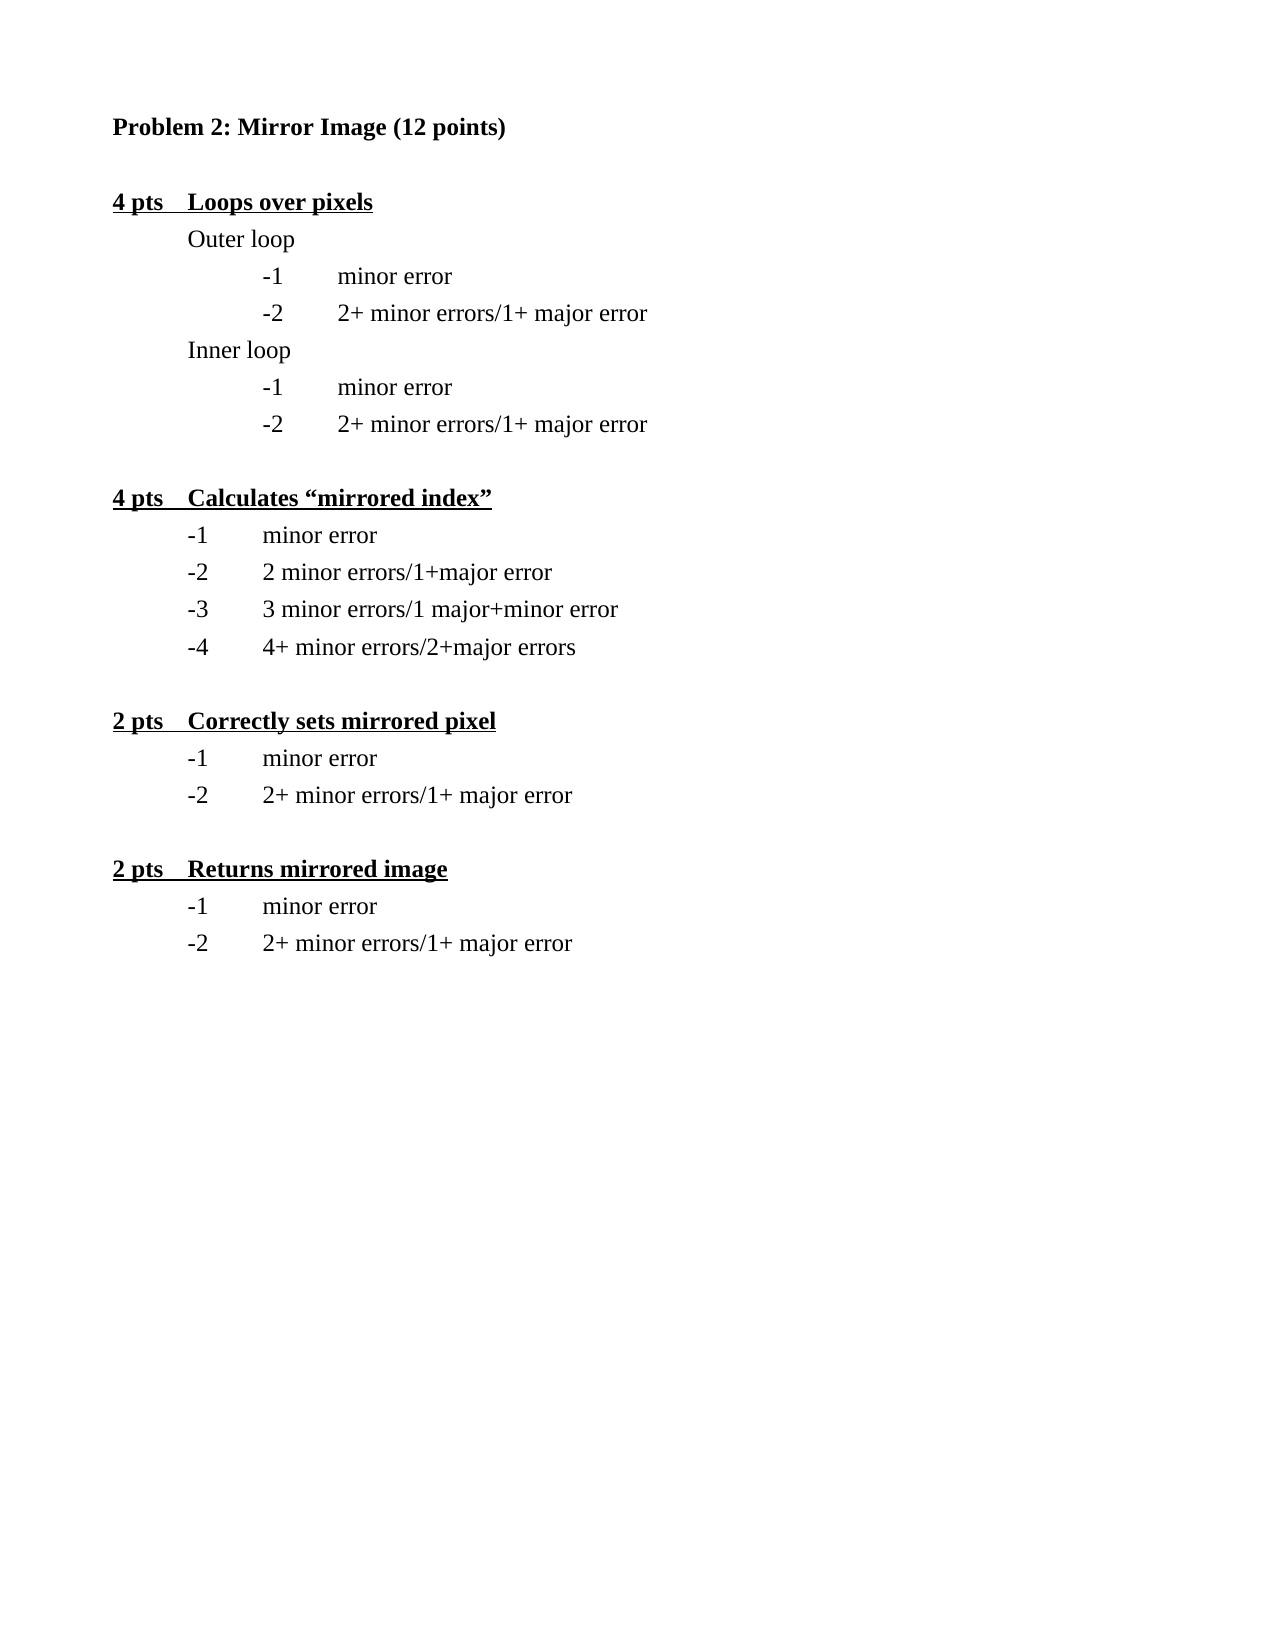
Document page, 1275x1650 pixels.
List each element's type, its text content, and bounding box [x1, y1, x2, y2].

text Outer loop [112, 224, 1162, 252]
text Inner loop [112, 335, 1162, 364]
text 4 pts Calculates “mirrored index” [112, 483, 1162, 512]
text -3 3 minor errors/1 major+minor error [112, 594, 1162, 623]
text -1 minor error [112, 891, 1162, 920]
text 2 pts Correctly sets mirrored pixel [112, 706, 1162, 734]
text -1 minor error [112, 261, 1162, 289]
text -2 2+ minor errors/1+ major error [112, 298, 1162, 327]
text -1 minor error [112, 372, 1162, 401]
text -1 minor error [112, 743, 1162, 772]
text Problem 2: Mirror Image (12 points) [112, 112, 1162, 141]
text -2 2+ minor errors/1+ major error [112, 780, 1162, 809]
text -2 2+ minor errors/1+ major error [112, 409, 1162, 438]
text -1 minor error [112, 520, 1162, 549]
text 4 pts Loops over pixels [112, 187, 1162, 215]
text -2 2 minor errors/1+major error [112, 557, 1162, 586]
text -4 4+ minor errors/2+major errors [112, 632, 1162, 660]
text 2 pts Returns mirrored image [112, 854, 1162, 883]
text -2 2+ minor errors/1+ major error [112, 928, 1162, 957]
